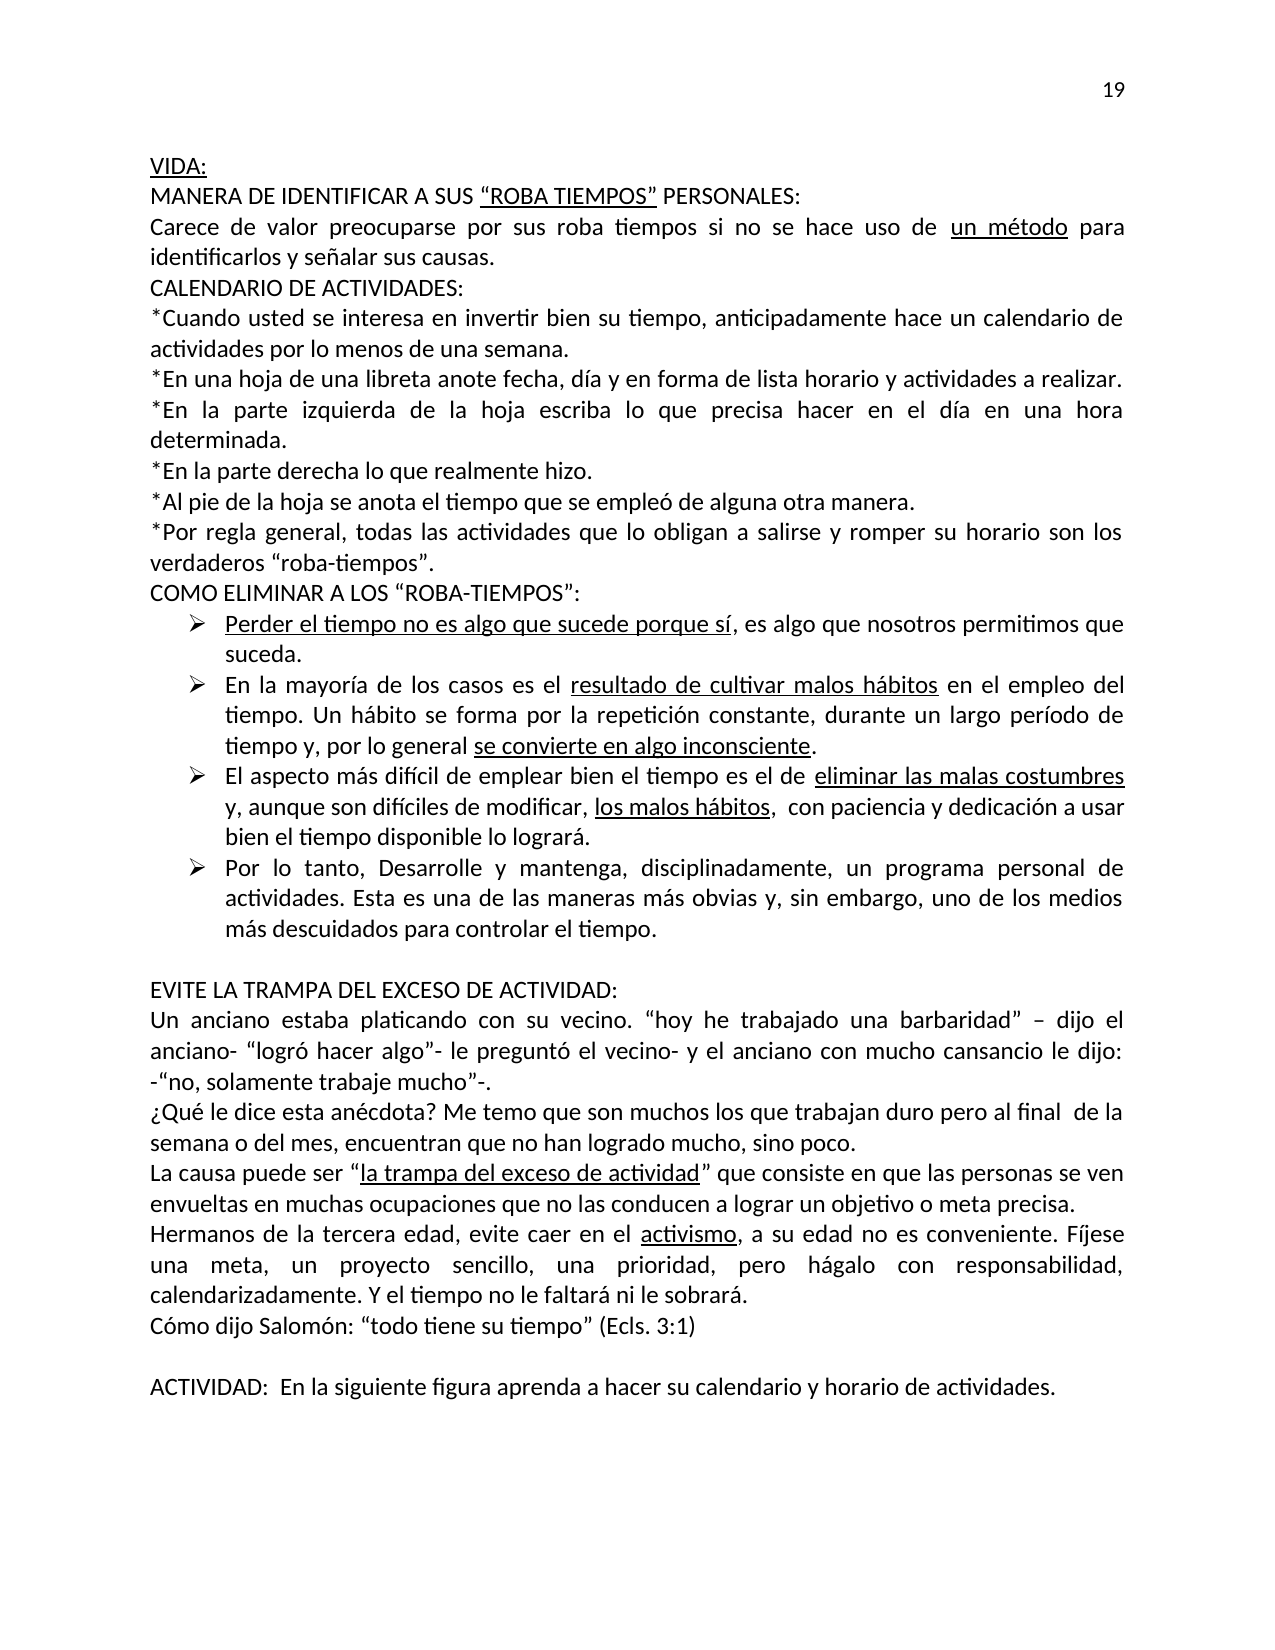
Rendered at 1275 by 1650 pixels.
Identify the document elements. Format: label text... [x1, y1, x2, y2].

list Perder el tiempo no es algo que sucede porque sí, es algo que nosotros permitimos que suceda. [187, 608, 1125, 669]
text *En una hoja de una libreta anote fecha, día y en forma de lista horario y actividades a realizar. *En la parte izquierda de la hoja escriba lo que precisa hacer en el día en una hora determinada. [150, 364, 1125, 455]
text COMO ELIMINAR A LOS “ROBA-TIEMPOS”: [150, 577, 1125, 608]
text Un anciano estaba platicando con su vecino. “hoy he trabajado una barbaridad” – dijo el anciano- “logró hacer algo”- le preguntó el vecino- y el anciano con mucho cansancio le dijo: -“no, solamente trabaje mucho”-. [150, 1004, 1125, 1096]
list El aspecto más difícil de emplear bien el tiempo es el de eliminar las malas costumbres y, aunque son difíciles de modificar, los malos hábitos, con paciencia y dedicación a usar bien el tiempo disponible lo logrará. [187, 760, 1125, 852]
list Por lo tanto, Desarrolle y mantenga, disciplinadamente, un programa personal de actividades. Esta es una de las maneras más obvias y, sin embargo, uno de los medios más descuidados para controlar el tiempo. [187, 852, 1125, 943]
text MANERA DE IDENTIFICAR A SUS “ROBA TIEMPOS” PERSONALES: [150, 181, 1125, 211]
text Carece de valor preocuparse por sus roba tiempos si no se hace uso de un método para identificarlos y señalar sus causas. [150, 211, 1125, 272]
text Hermanos de la tercera edad, evite caer en el activismo, a su edad no es conveniente. Fíjese una meta, un proyecto sencillo, una prioridad, pero hágalo con responsabilidad, calendarizadamente. Y el tiempo no le faltará ni le sobrará. [150, 1218, 1125, 1310]
text *Por regla general, todas las actividades que lo obligan a salirse y romper su horario son los verdaderos “roba-tiempos”. [150, 516, 1125, 577]
text *Al pie de la hoja se anota el tiempo que se empleó de alguna otra manera. [150, 486, 1125, 516]
text La causa puede ser “la trampa del exceso de actividad” que consiste en que las personas se ven envueltas en muchas ocupaciones que no las conducen a lograr un objetivo o meta precisa. [150, 1157, 1125, 1218]
text *Cuando usted se interesa en invertir bien su tiempo, anticipadamente hace un calendario de actividades por lo menos de una semana. [150, 303, 1125, 364]
text *En la parte derecha lo que realmente hizo. [150, 455, 1125, 486]
text CALENDARIO DE ACTIVIDADES: [150, 272, 1125, 303]
text ACTIVIDAD: En la siguiente figura aprenda a hacer su calendario y horario de actividades. [150, 1371, 1125, 1401]
text VIDA: [150, 150, 1125, 181]
list En la mayoría de los casos es el resultado de cultivar malos hábitos en el empleo del tiempo. Un hábito se forma por la repetición constante, durante un largo período de tiempo y, por lo general se convierte en algo inconsciente. [187, 669, 1125, 760]
text ¿Qué le dice esta anécdota? Me temo que son muchos los que trabajan duro pero al final de la semana o del mes, encuentran que no han logrado mucho, sino poco. [150, 1096, 1125, 1157]
text Cómo dijo Salomón: “todo tiene su tiempo” (Ecls. 3:1) [150, 1310, 1125, 1340]
text EVITE LA TRAMPA DEL EXCESO DE ACTIVIDAD: [150, 974, 1125, 1004]
